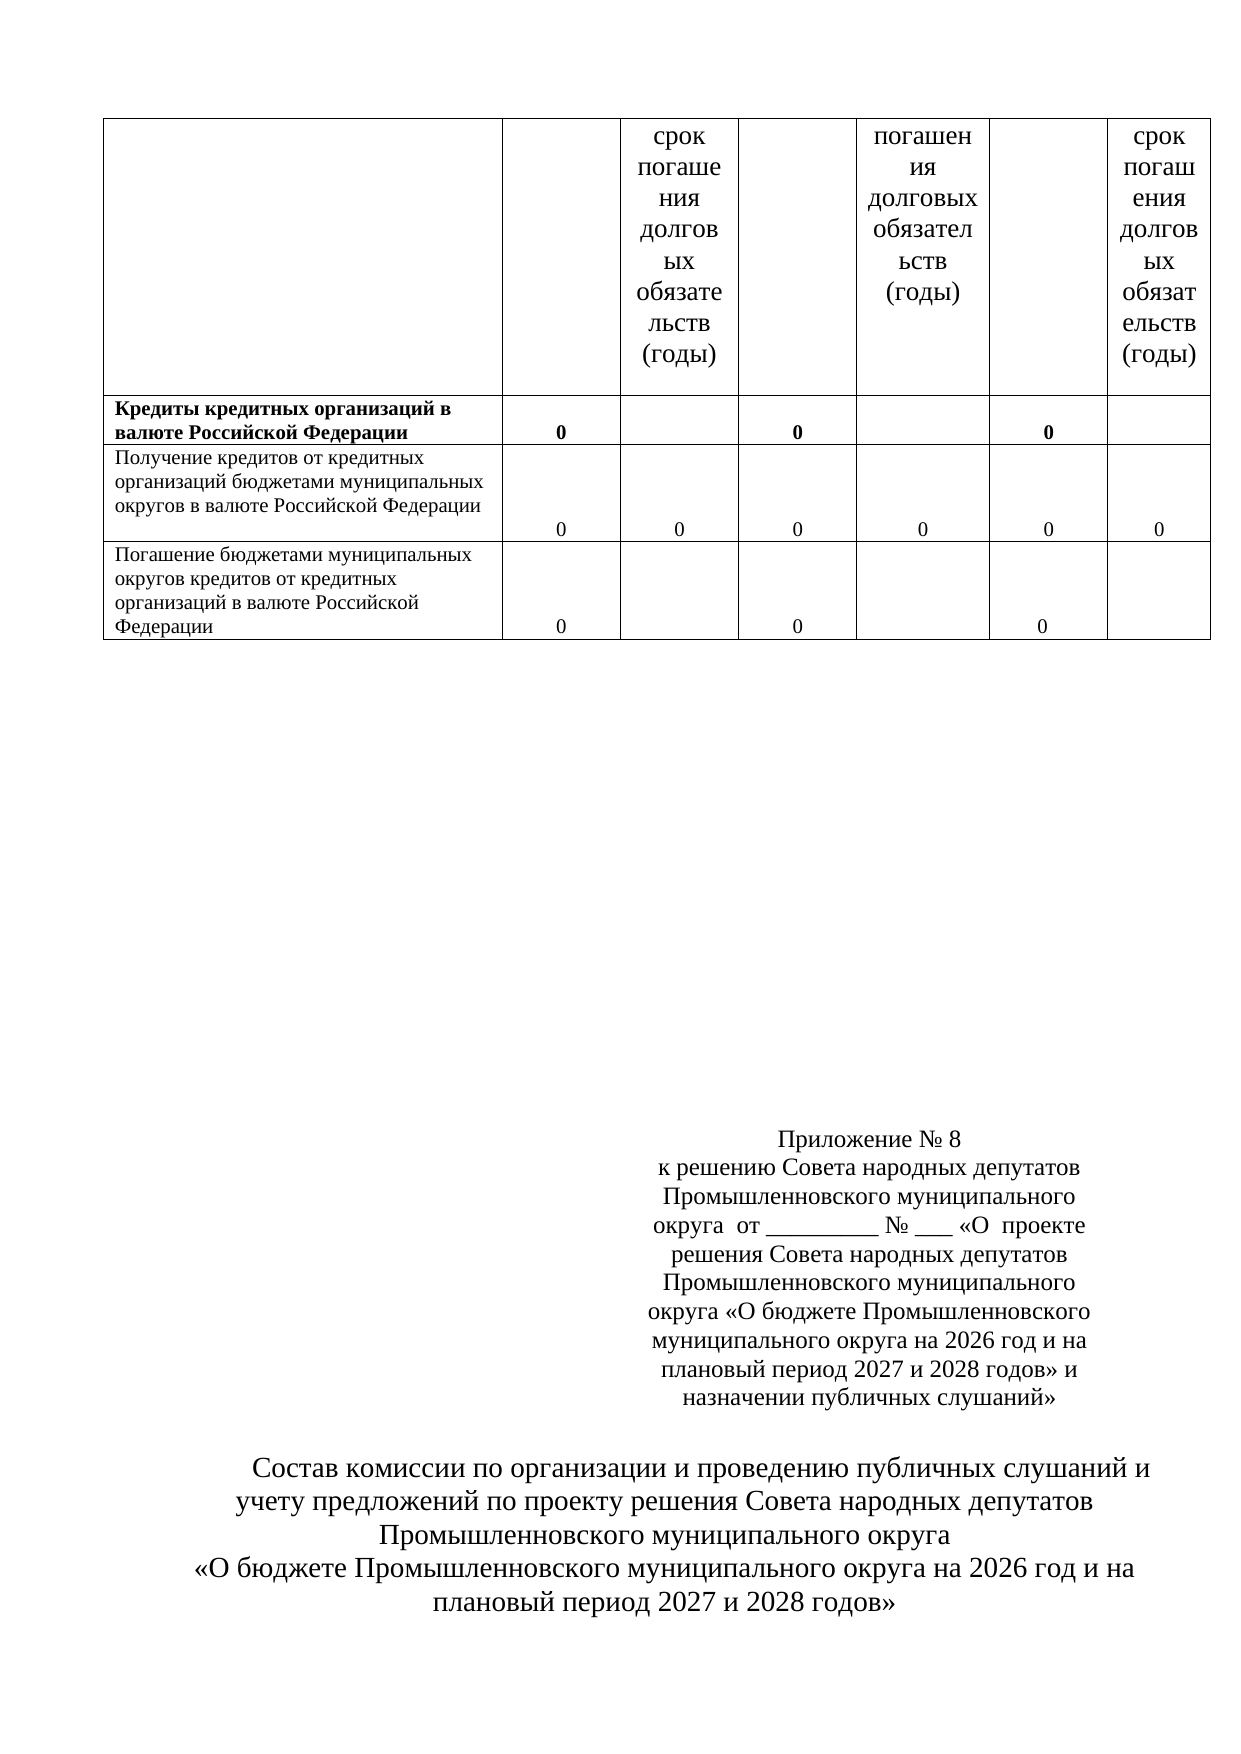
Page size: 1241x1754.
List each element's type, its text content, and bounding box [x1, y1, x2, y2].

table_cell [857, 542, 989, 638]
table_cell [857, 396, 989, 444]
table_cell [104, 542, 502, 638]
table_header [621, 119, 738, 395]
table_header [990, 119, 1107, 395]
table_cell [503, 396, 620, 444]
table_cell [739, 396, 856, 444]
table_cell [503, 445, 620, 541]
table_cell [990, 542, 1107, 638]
text Состав комиссии по организации и проведению публичных слушаний и учету предложений по проекту решения Совета народных депутатов Промышленновского муниципального округа «О бюджете Промышленновского муниципального округа на 2026 год и на плановый период 2027 и 2028 годов» [177, 1450, 1152, 1617]
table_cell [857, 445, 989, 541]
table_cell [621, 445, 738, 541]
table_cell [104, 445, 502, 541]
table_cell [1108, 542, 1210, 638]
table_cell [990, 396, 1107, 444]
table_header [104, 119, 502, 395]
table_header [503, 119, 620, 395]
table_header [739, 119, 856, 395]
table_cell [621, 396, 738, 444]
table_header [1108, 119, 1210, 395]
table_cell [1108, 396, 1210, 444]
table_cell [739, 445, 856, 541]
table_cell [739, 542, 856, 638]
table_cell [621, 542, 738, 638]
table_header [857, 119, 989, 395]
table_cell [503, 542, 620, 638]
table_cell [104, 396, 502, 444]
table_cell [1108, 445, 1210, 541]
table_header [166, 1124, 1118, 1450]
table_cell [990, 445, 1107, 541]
